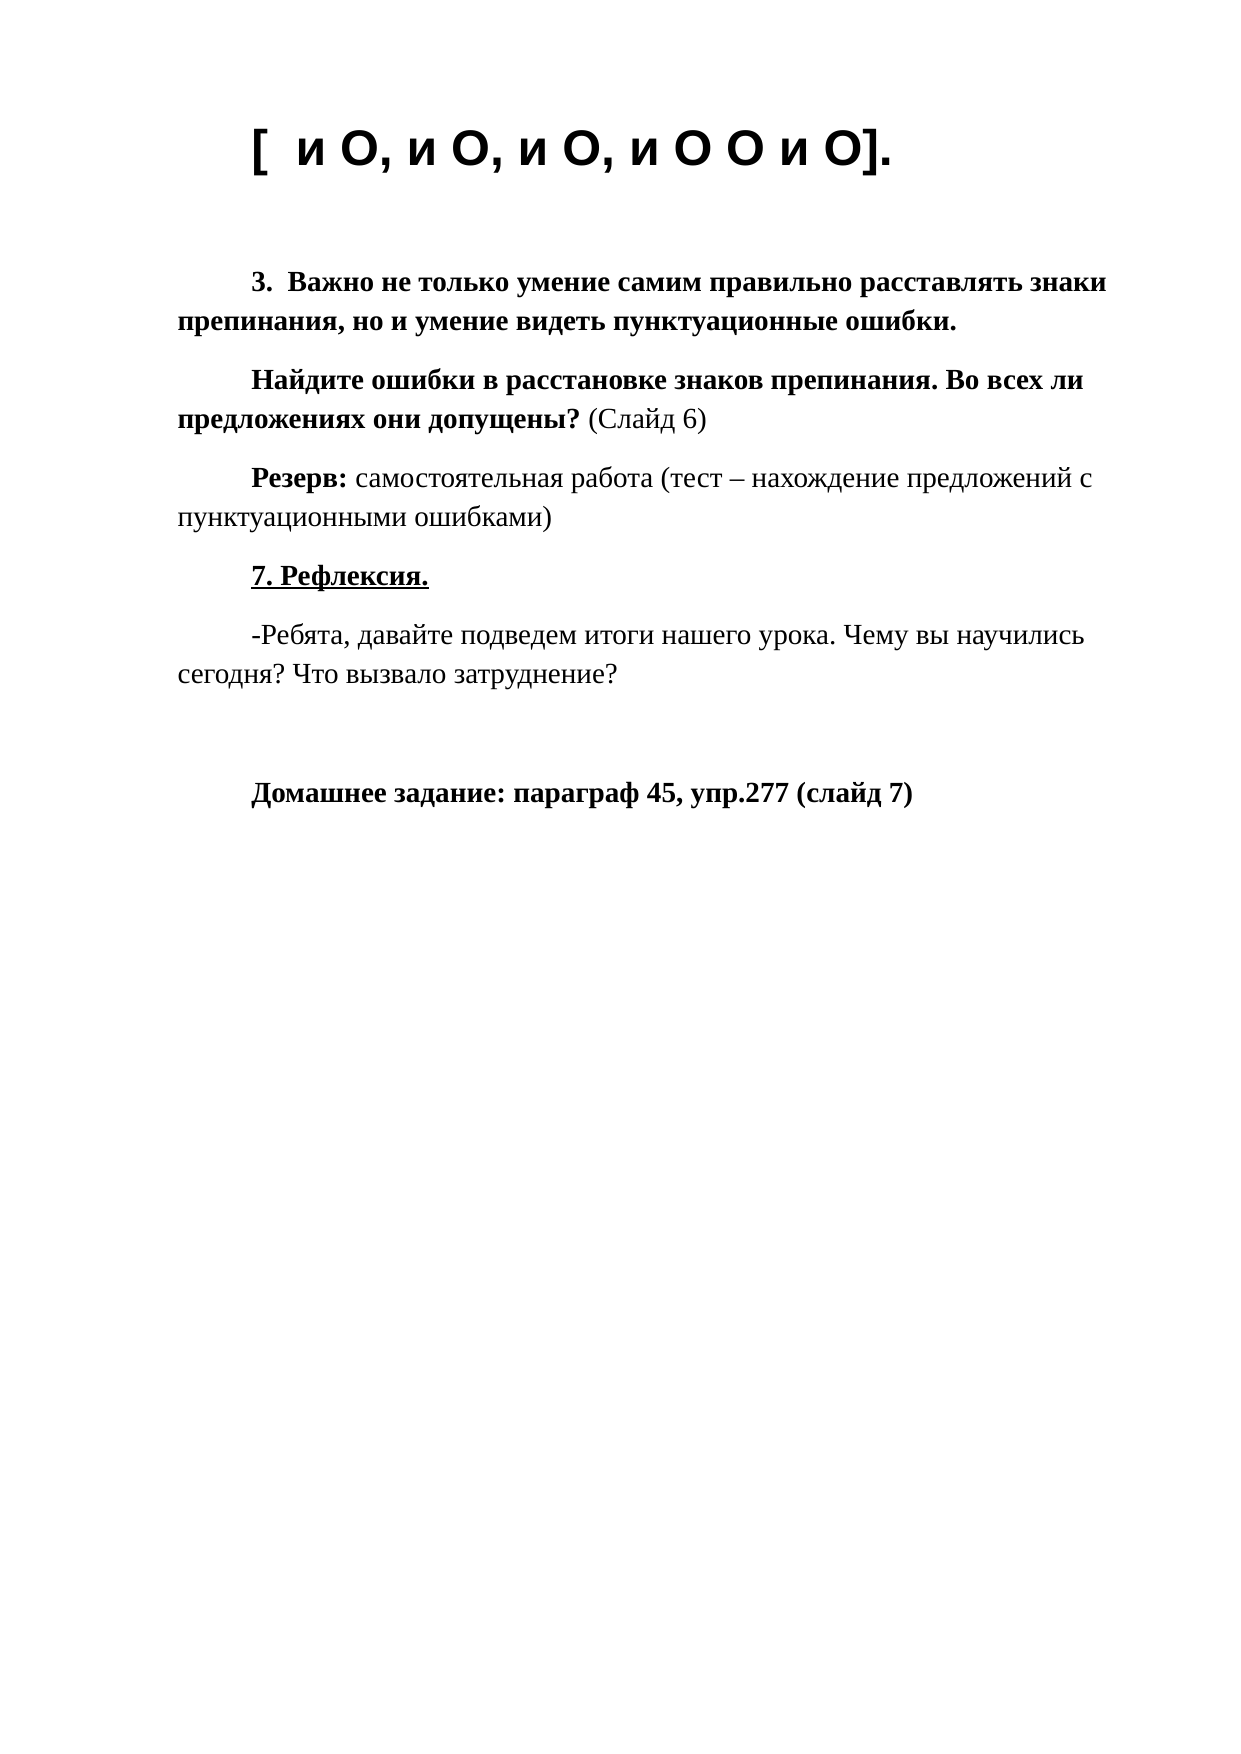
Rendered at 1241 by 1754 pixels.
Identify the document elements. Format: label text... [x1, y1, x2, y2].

text Домашнее задание: параграф 45, упр.277 (слайд 7) [177, 775, 1152, 808]
text 7. Рефлексия. [177, 558, 1152, 592]
text -Ребята, давайте подведем итоги нашего урока. Чему вы научились сегодня? Что вызвало затруднение? [177, 617, 1152, 689]
text 3. Важно не только умение самим правильно расставлять знаки препинания, но и умение видеть пунктуационные ошибки. [177, 264, 1152, 336]
text Найдите ошибки в расстановке знаков препинания. Во всех ли предложениях они допущены? (Слайд 6) [177, 362, 1152, 434]
text [ и О, и О, и О, и О О и О]. [177, 118, 1152, 176]
text Резерв: самостоятельная работа (тест – нахождение предложений с пунктуационными ошибками) [177, 460, 1152, 532]
